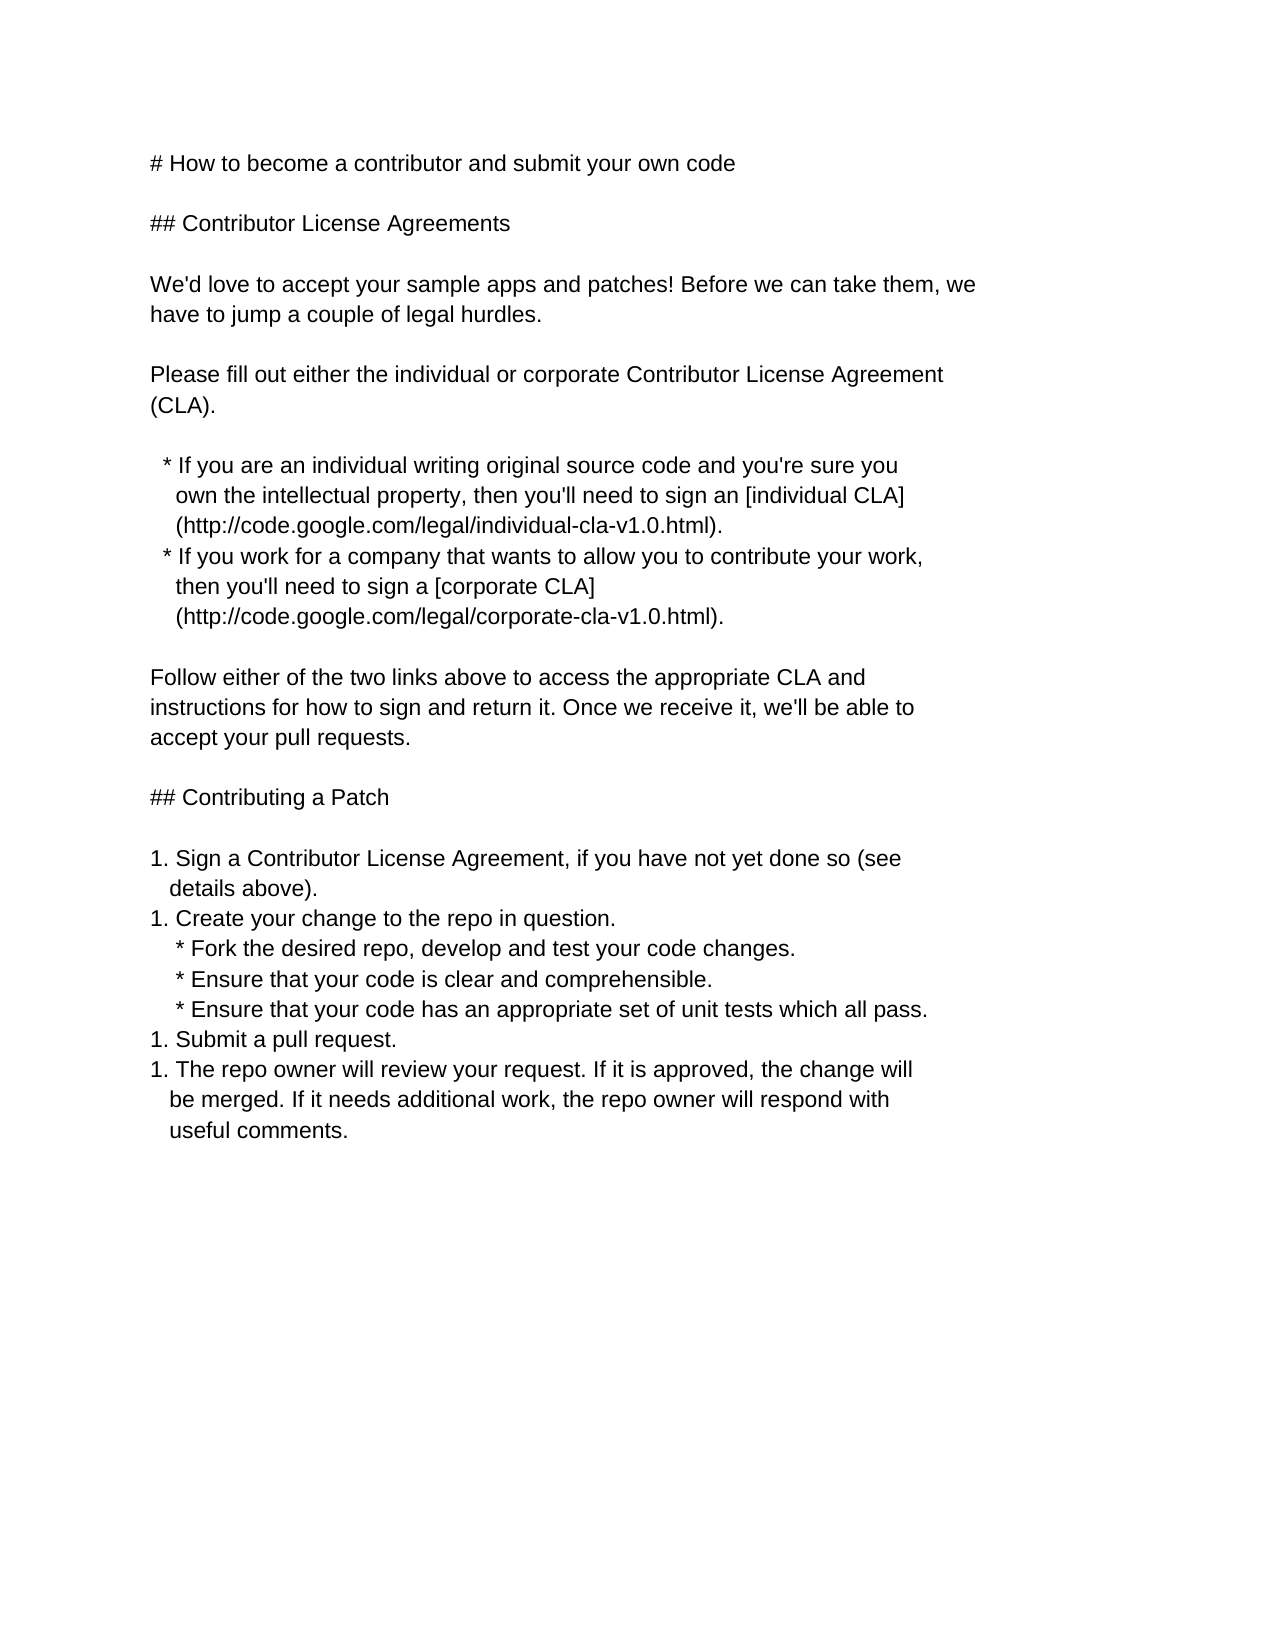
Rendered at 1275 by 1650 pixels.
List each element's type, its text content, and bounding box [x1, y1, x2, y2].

text We'd love to accept your sample apps and patches! Before we can take them, we [150, 271, 1125, 297]
text useful comments. [150, 1117, 1125, 1143]
text 1. Sign a Contributor License Agreement, if you have not yet done so (see [150, 845, 1125, 871]
text have to jump a couple of legal hurdles. [150, 301, 1125, 327]
text 1. Submit a pull request. [150, 1026, 1125, 1052]
text # How to become a contributor and submit your own code [150, 150, 1125, 176]
text * Ensure that your code is clear and comprehensible. [150, 966, 1125, 992]
text * Fork the desired repo, develop and test your code changes. [150, 935, 1125, 962]
text be merged. If it needs additional work, the repo owner will respond with [150, 1086, 1125, 1113]
text own the intellectual property, then you'll need to sign an [individual CLA] [150, 482, 1125, 509]
text 1. The repo owner will review your request. If it is approved, the change will [150, 1056, 1125, 1083]
text instructions for how to sign and return it. Once we receive it, we'll be able to [150, 694, 1125, 720]
text (http://code.google.com/legal/individual-cla-v1.0.html). [150, 512, 1125, 539]
text Please fill out either the individual or corporate Contributor License Agreement [150, 361, 1125, 388]
text (CLA). [150, 392, 1125, 418]
text Follow either of the two links above to access the appropriate CLA and [150, 663, 1125, 690]
text ## Contributor License Agreements [150, 210, 1125, 237]
text * Ensure that your code has an appropriate set of unit tests which all pass. [150, 996, 1125, 1022]
text accept your pull requests. [150, 724, 1125, 750]
text details above). [150, 875, 1125, 901]
text 1. Create your change to the repo in question. [150, 905, 1125, 932]
text * If you work for a company that wants to allow you to contribute your work, [150, 543, 1125, 569]
text ## Contributing a Patch [150, 784, 1125, 811]
text then you'll need to sign a [corporate CLA] [150, 573, 1125, 599]
text * If you are an individual writing original source code and you're sure you [150, 452, 1125, 478]
text (http://code.google.com/legal/corporate-cla-v1.0.html). [150, 603, 1125, 629]
